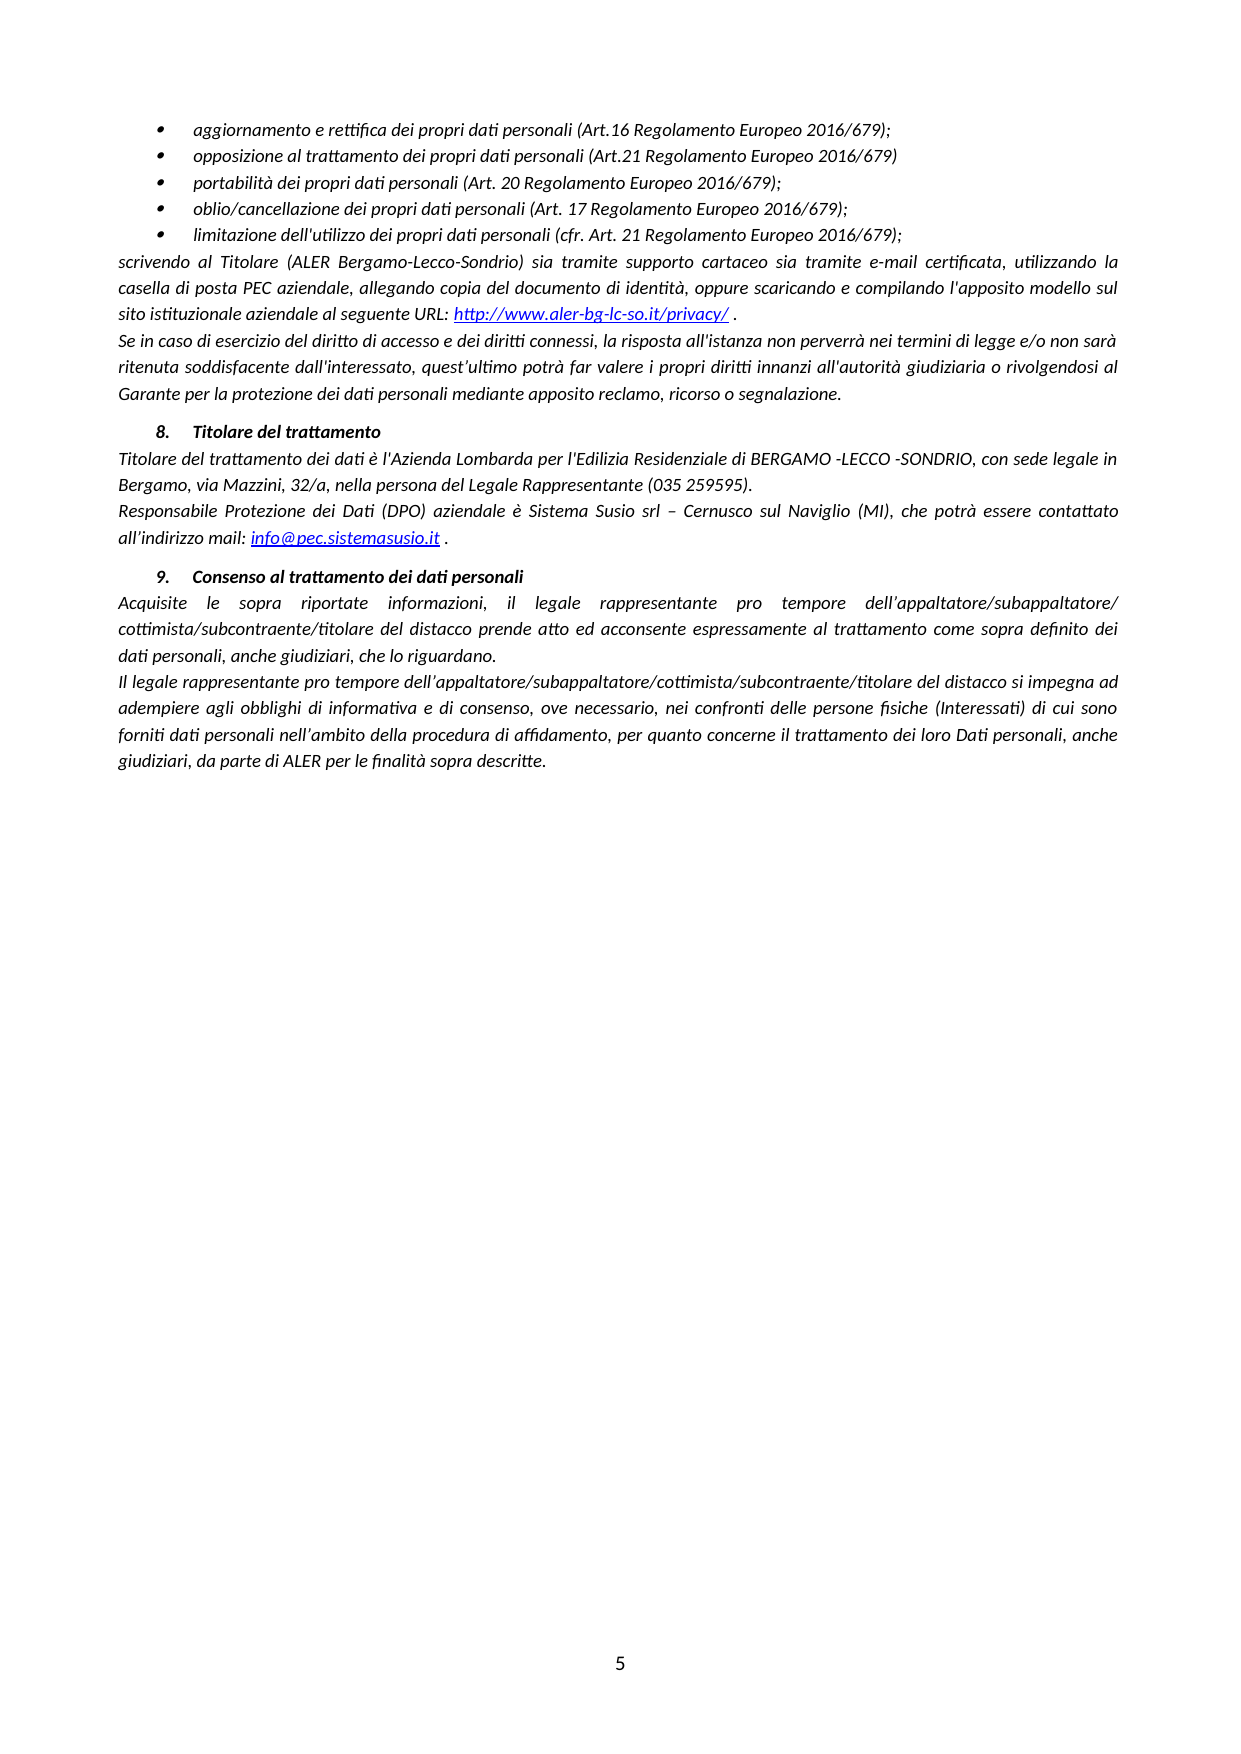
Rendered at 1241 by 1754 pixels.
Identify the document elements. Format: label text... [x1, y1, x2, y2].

list oblio/cancellazione dei propri dati personali (Art. 17 Regolamento Europeo 2016/679); [156, 197, 1122, 220]
text Se in caso di esercizio del diritto di accesso e dei diritti connessi, la risposta all'istanza non perverrà nei termini di legge e/o non sarà ritenuta soddisfacente dall'interessato, quest’ultimo potrà far valere i propri diritti innanzi all'autorità giudiziaria o rivolgendosi al Garante per la protezione dei dati personali mediante apposito reclamo, ricorso o segnalazione. [118, 329, 1122, 404]
list limitazione dell'utilizzo dei propri dati personali (cfr. Art. 21 Regolamento Europeo 2016/679); [156, 223, 1122, 246]
text Titolare del trattamento dei dati è l'Azienda Lombarda per l'Edilizia Residenziale di BERGAMO -LECCO -SONDRIO, con sede legale in Bergamo, via Mazzini, 32/a, nella persona del Legale Rappresentante (035 259595). [118, 447, 1122, 496]
text Il legale rappresentante pro tempore dell’appaltatore/subappaltatore/cottimista/subcontraente/titolare del distacco si impegna ad adempiere agli obblighi di informativa e di consenso, ove necessario, nei confronti delle persone fisiche (Interessati) di cui sono forniti dati personali nell’ambito della procedura di affidamento, per quanto concerne il trattamento dei loro Dati personali, anche giudiziari, da parte di ALER per le finalità sopra descritte. [118, 670, 1122, 772]
text scrivendo al Titolare (ALER Bergamo-Lecco-Sondrio) sia tramite supporto cartaceo sia tramite e-mail certificata, utilizzando la casella di posta PEC aziendale, allegando copia del documento di identità, oppure scaricando e compilando l'apposito modello sul sito istituzionale aziendale al seguente URL: http://www.aler-bg-lc-so.it/privacy/ . [118, 250, 1122, 326]
list aggiornamento e rettifica dei propri dati personali (Art.16 Regolamento Europeo 2016/679); [156, 118, 1122, 141]
text Acquisite le sopra riportate informazioni, il legale rappresentante pro tempore dell’appaltatore/subappaltatore/ cottimista/subcontraente/titolare del distacco prende atto ed acconsente espressamente al trattamento come sopra definito dei dati personali, anche giudiziari, che lo riguardano. [118, 591, 1122, 667]
text Responsabile Protezione dei Dati (DPO) aziendale è Sistema Susio srl – Cernusco sul Naviglio (MI), che potrà essere contattato all’indirizzo mail: info@pec.sistemasusio.it . [118, 499, 1122, 549]
list portabilità dei propri dati personali (Art. 20 Regolamento Europeo 2016/679); [156, 171, 1122, 194]
list Titolare del trattamento [155, 421, 1122, 443]
list opposizione al trattamento dei propri dati personali (Art.21 Regolamento Europeo 2016/679) [156, 144, 1122, 167]
list Consenso al trattamento dei dati personali [155, 565, 1122, 588]
